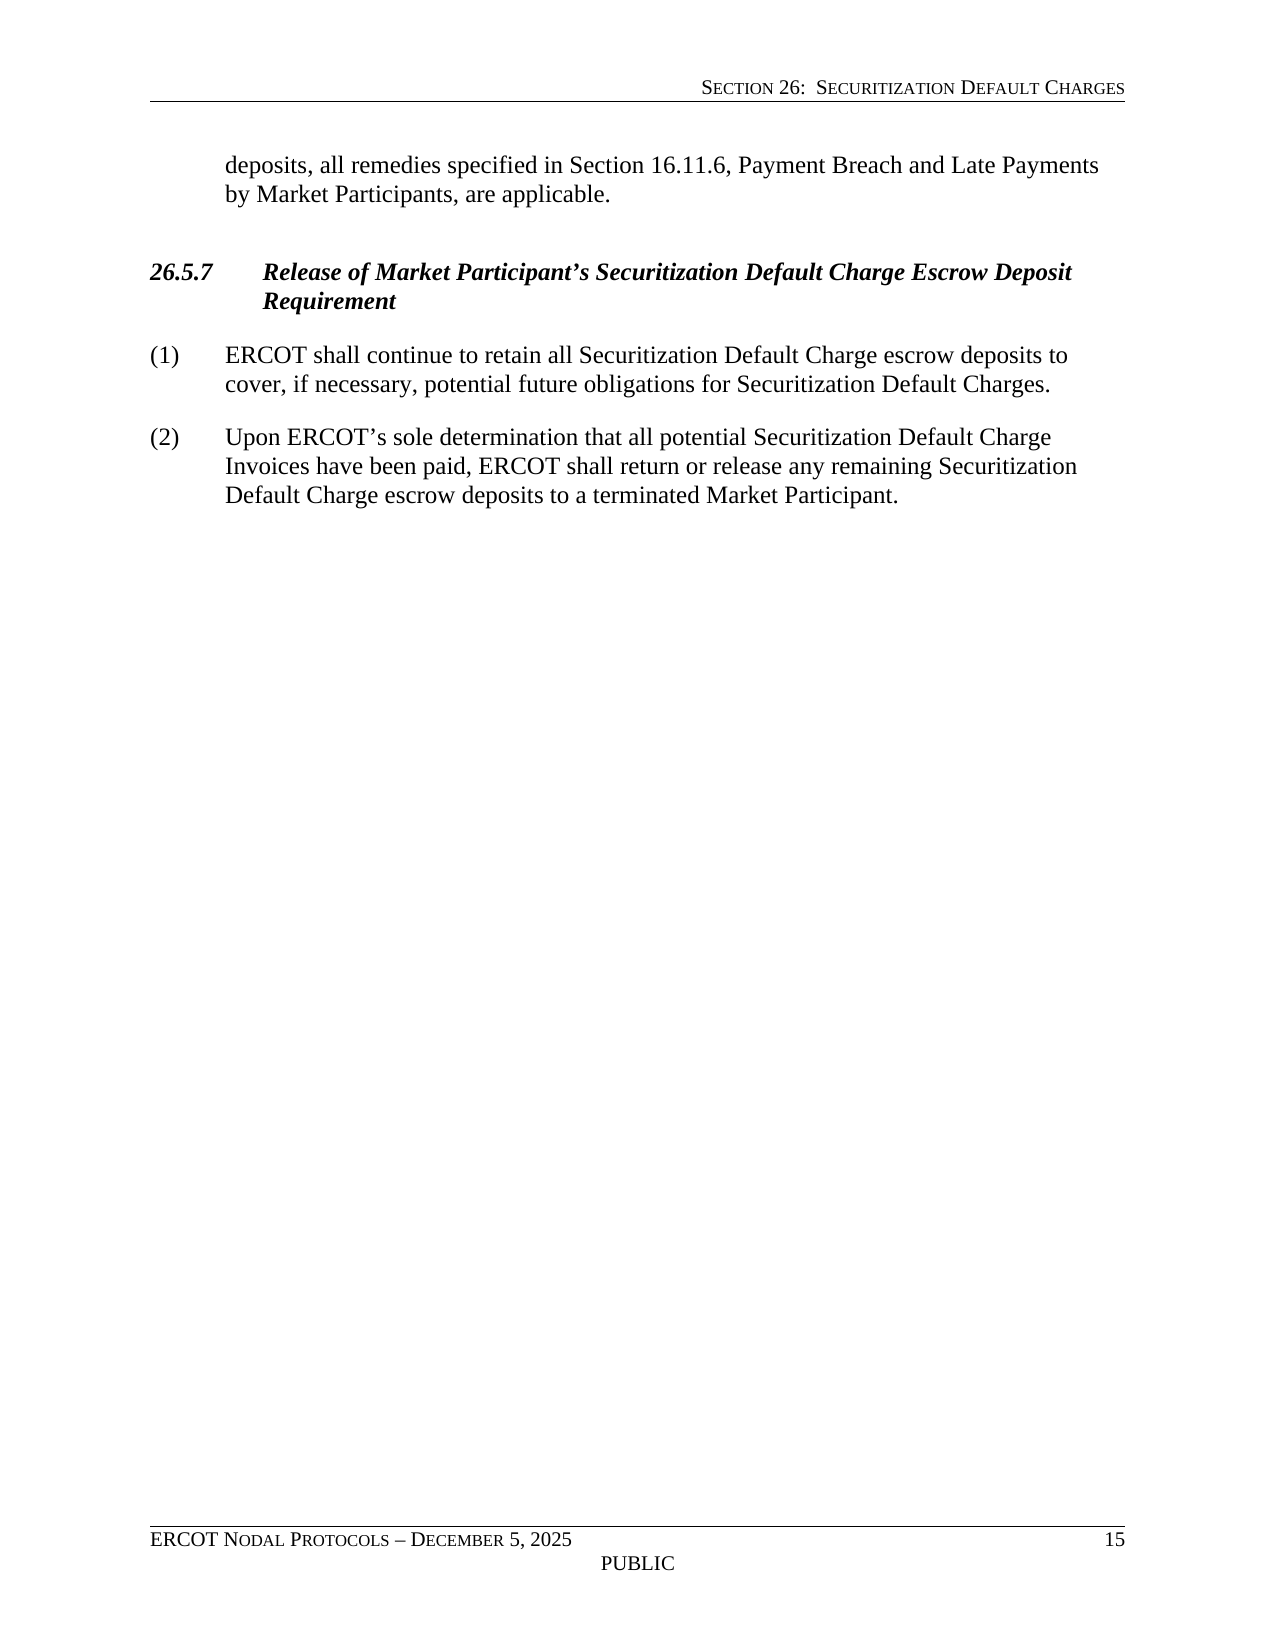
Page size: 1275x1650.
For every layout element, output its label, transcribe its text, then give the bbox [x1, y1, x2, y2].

text 26.5.7 Release of Market Participant’s Securitization Default Charge Escrow Deposit Requirement [150, 257, 1125, 315]
text (1) ERCOT shall continue to retain all Securitization Default Charge escrow deposits to cover, if necessary, potential future obligations for Securitization Default Charges. [150, 340, 1125, 397]
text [150, 150, 1125, 207]
text (2) Upon ERCOT’s sole determination that all potential Securitization Default Charge Invoices have been paid, ERCOT shall return or release any remaining Securitization Default Charge escrow deposits to a terminated Market Participant. [150, 422, 1125, 509]
